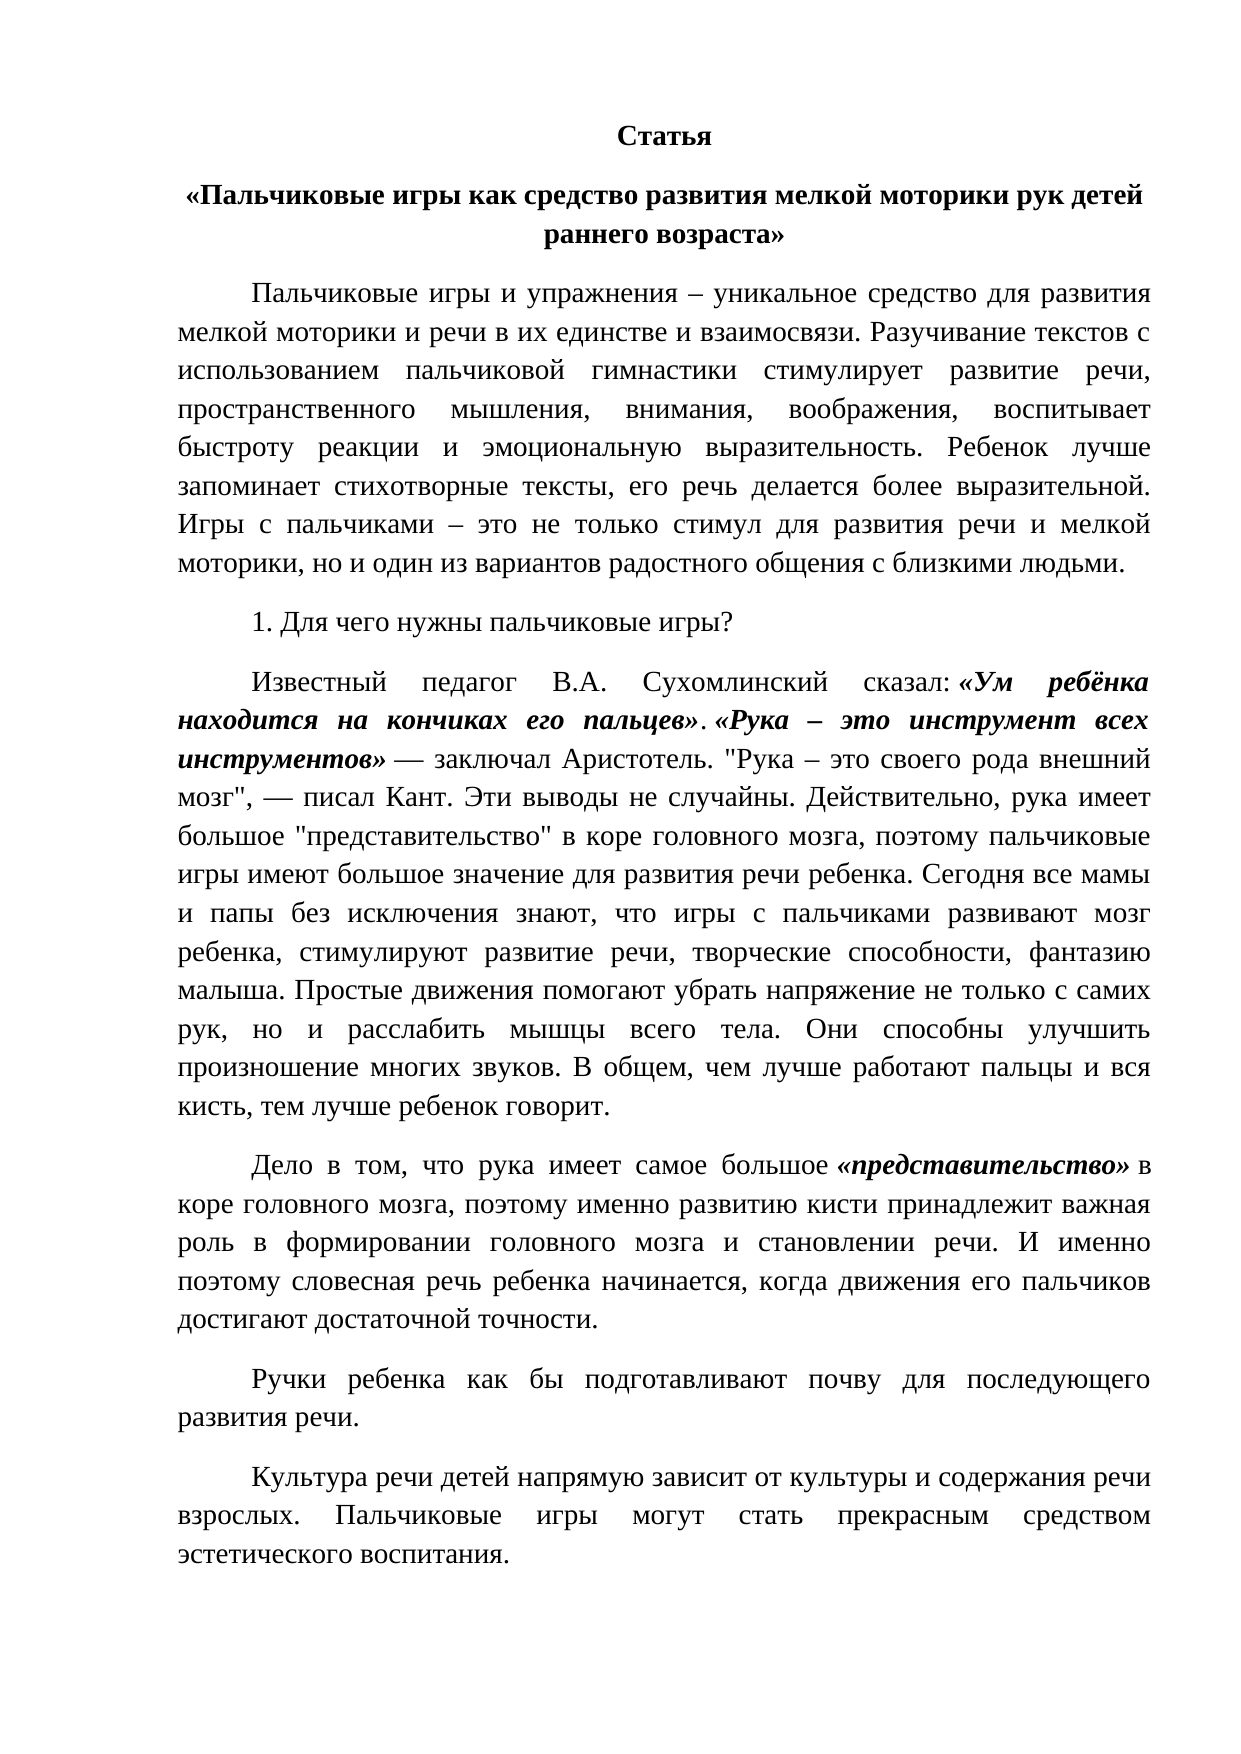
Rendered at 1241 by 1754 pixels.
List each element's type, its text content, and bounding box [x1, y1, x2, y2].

text Статья [177, 118, 1152, 152]
text Ручки ребенка как бы подготавливают почву для последующего развития речи. [177, 1361, 1152, 1433]
text Известный педагог В.А. Сухомлинский сказал: «Ум ребёнка находится на кончиках его пальцев». «Рука – это инструмент всех инструментов» — заключал Аристотель. "Рука – это своего рода внешний мозг", — писал Кант. Эти выводы не случайны. Действительно, рука имеет большое "представительство" в коре головного мозга, поэтому пальчиковые игры имеют большое значение для развития речи ребенка. Сегодня все мамы и папы без исключения знают, что игры с пальчиками развивают мозг ребенка, стимулируют развитие речи, творческие способности, фантазию малыша. Простые движения помогают убрать напряжение не только с самих рук, но и расслабить мышцы всего тела. Они способны улучшить произношение многих звуков. В общем, чем лучше работают пальцы и вся кисть, тем лучше ребенок говорит. [177, 664, 1152, 1121]
text Дело в том, что рука имеет самое большое «представительство» в коре головного мозга, поэтому именно развитию кисти принадлежит важная роль в формировании головного мозга и становлении речи. И именно поэтому словесная речь ребенка начинается, когда движения его пальчиков достигают достаточной точности. [177, 1147, 1152, 1335]
text 1. Для чего нужны пальчиковые игры? [177, 604, 1152, 638]
text «Пальчиковые игры как средство развития мелкой моторики рук детей раннего возраста» [177, 177, 1152, 249]
text Пальчиковые игры и упражнения – уникальное средство для развития мелкой моторики и речи в их единстве и взаимосвязи. Разучивание текстов с использованием пальчиковой гимнастики стимулирует развитие речи, пространственного мышления, внимания, воображения, воспитывает быстроту реакции и эмоциональную выразительность. Ребенок лучше запоминает стихотворные тексты, его речь делается более выразительной. Игры с пальчиками – это не только стимул для развития речи и мелкой моторики, но и один из вариантов радостного общения с близкими людьми. [177, 275, 1152, 579]
text Культура речи детей напрямую зависит от культуры и содержания речи взрослых. Пальчиковые игры могут стать прекрасным средством эстетического воспитания. [177, 1459, 1152, 1569]
